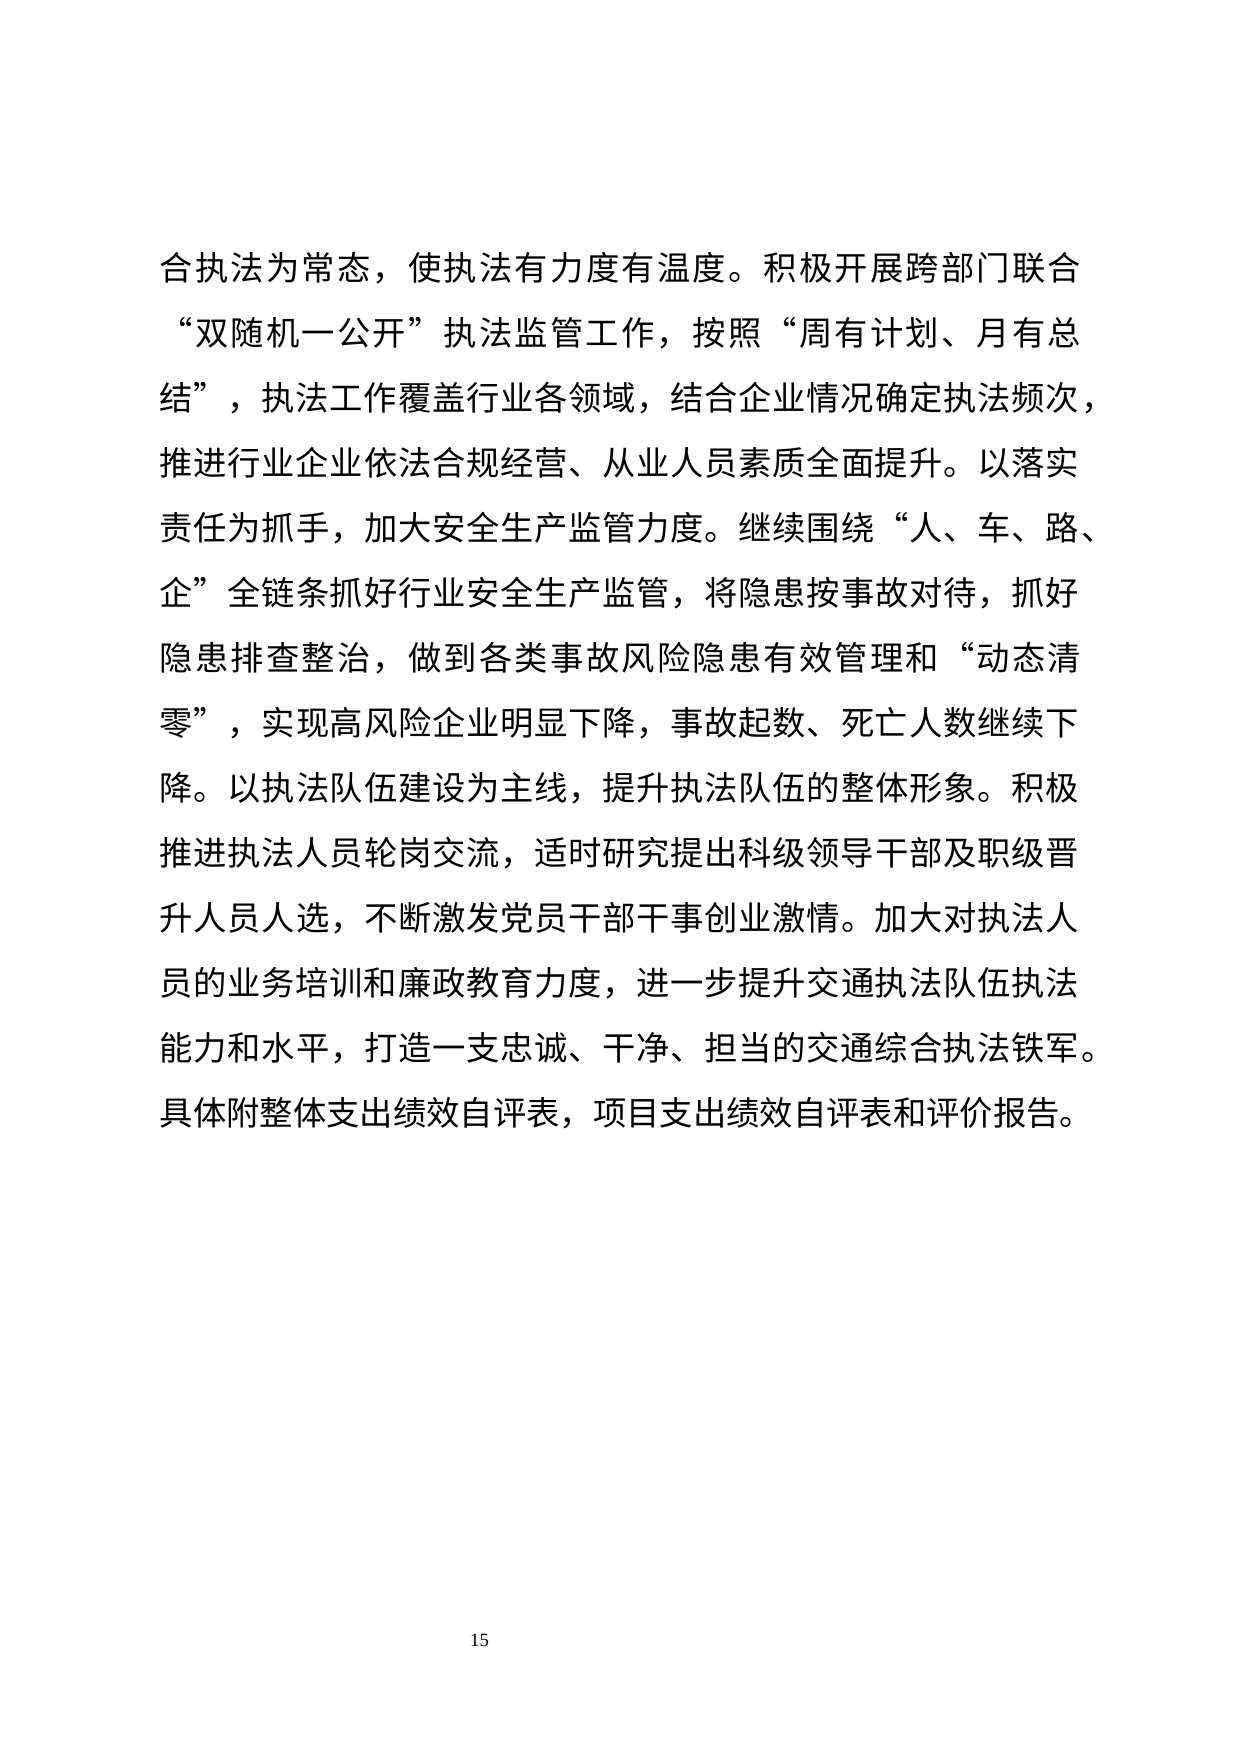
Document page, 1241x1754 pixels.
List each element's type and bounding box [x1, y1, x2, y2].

text [159, 233, 1081, 1143]
